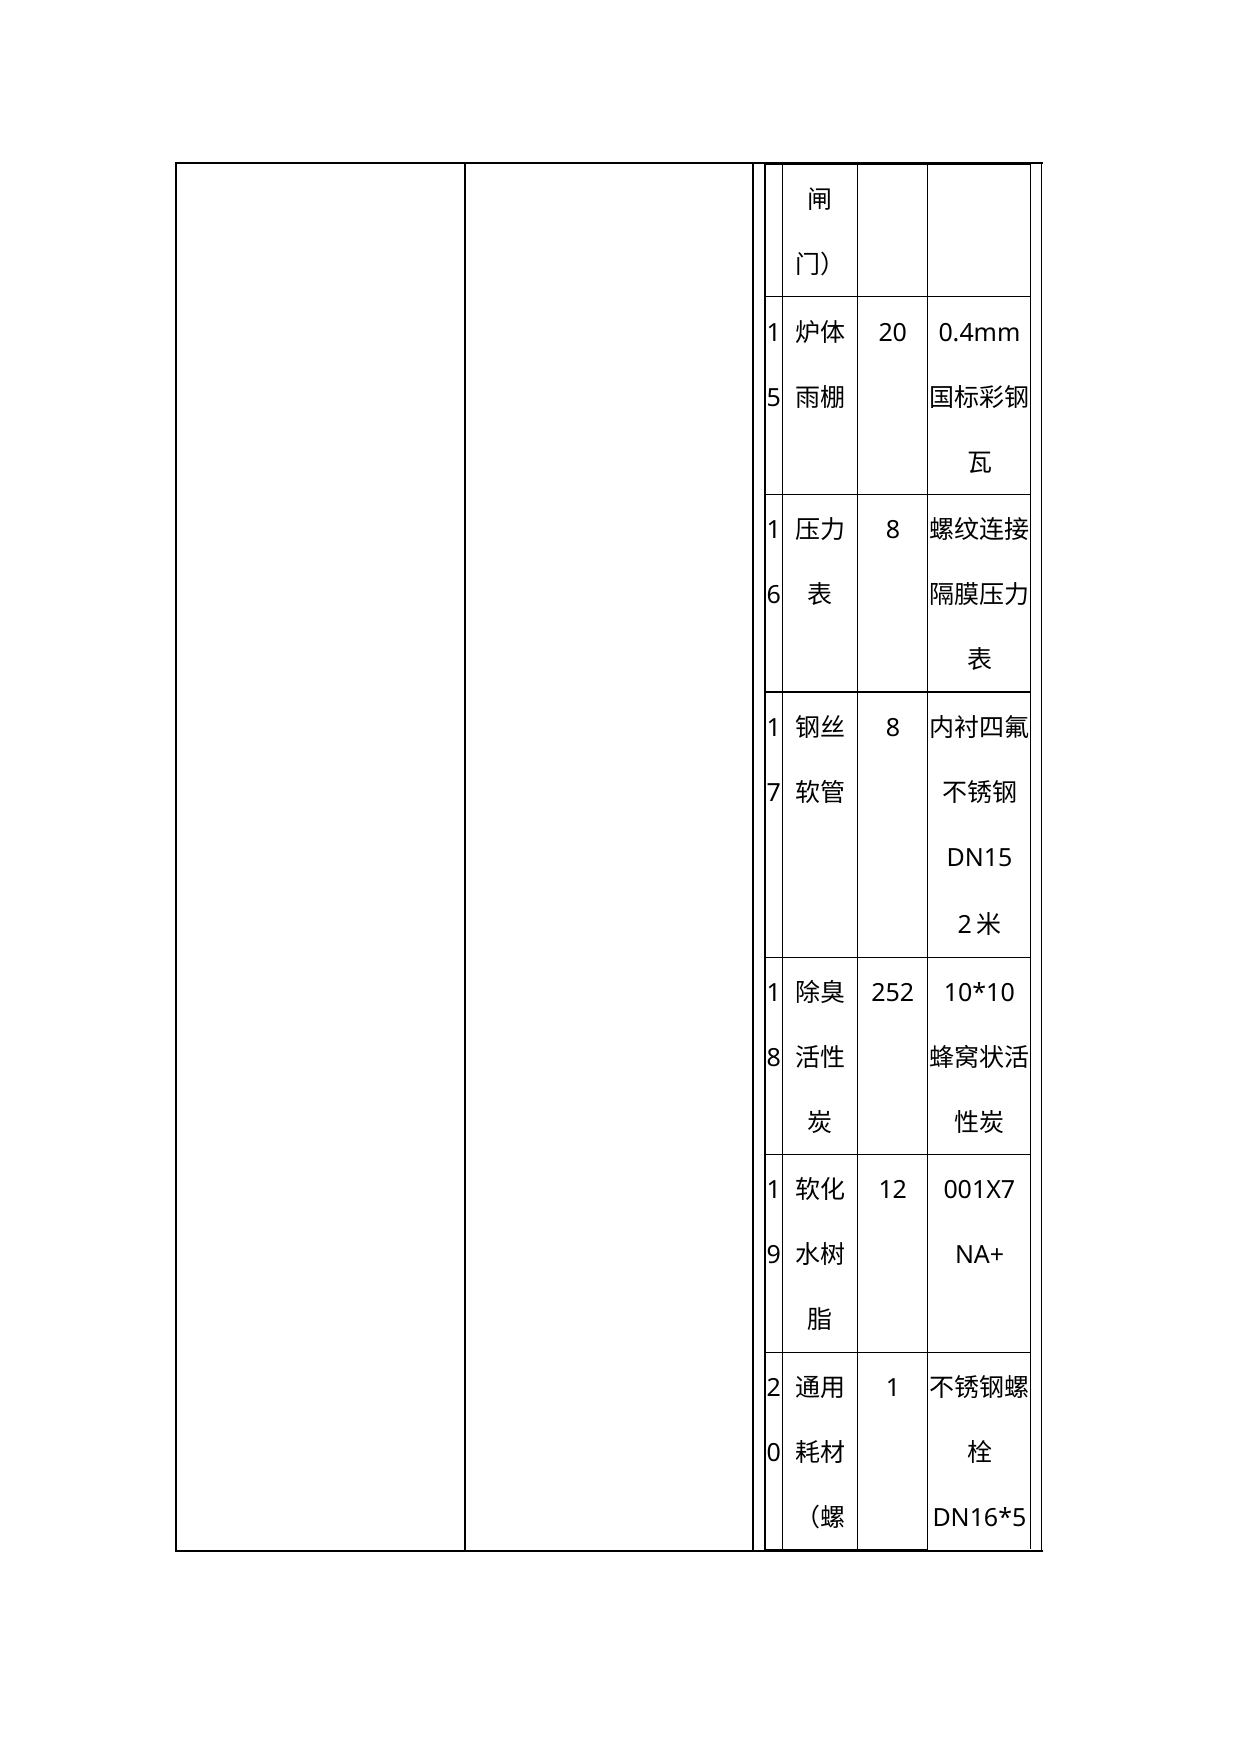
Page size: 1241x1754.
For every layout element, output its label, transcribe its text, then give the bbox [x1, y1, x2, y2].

table_cell [783, 958, 857, 1154]
table_cell [766, 297, 782, 494]
table_cell [858, 297, 927, 494]
table_cell [783, 1353, 857, 1549]
table_cell [858, 165, 927, 296]
table_cell [858, 1353, 927, 1549]
table_cell 1 [177, 164, 464, 1550]
table_cell [766, 958, 782, 1154]
table_cell [858, 693, 927, 957]
table_cell [766, 1353, 782, 1549]
table_cell [783, 165, 857, 296]
table_cell [858, 495, 927, 691]
table_cell [783, 297, 857, 494]
table_cell [766, 165, 782, 296]
table_cell [766, 495, 782, 691]
table_cell [466, 164, 752, 1550]
table_cell [766, 1155, 782, 1352]
table_cell [858, 1155, 927, 1352]
table_cell [783, 693, 857, 957]
table_cell [928, 164, 1041, 1550]
table_cell [783, 1155, 857, 1352]
table_cell [783, 495, 857, 691]
table_cell [754, 164, 764, 1550]
table_cell [858, 958, 927, 1154]
table_cell [766, 693, 782, 957]
